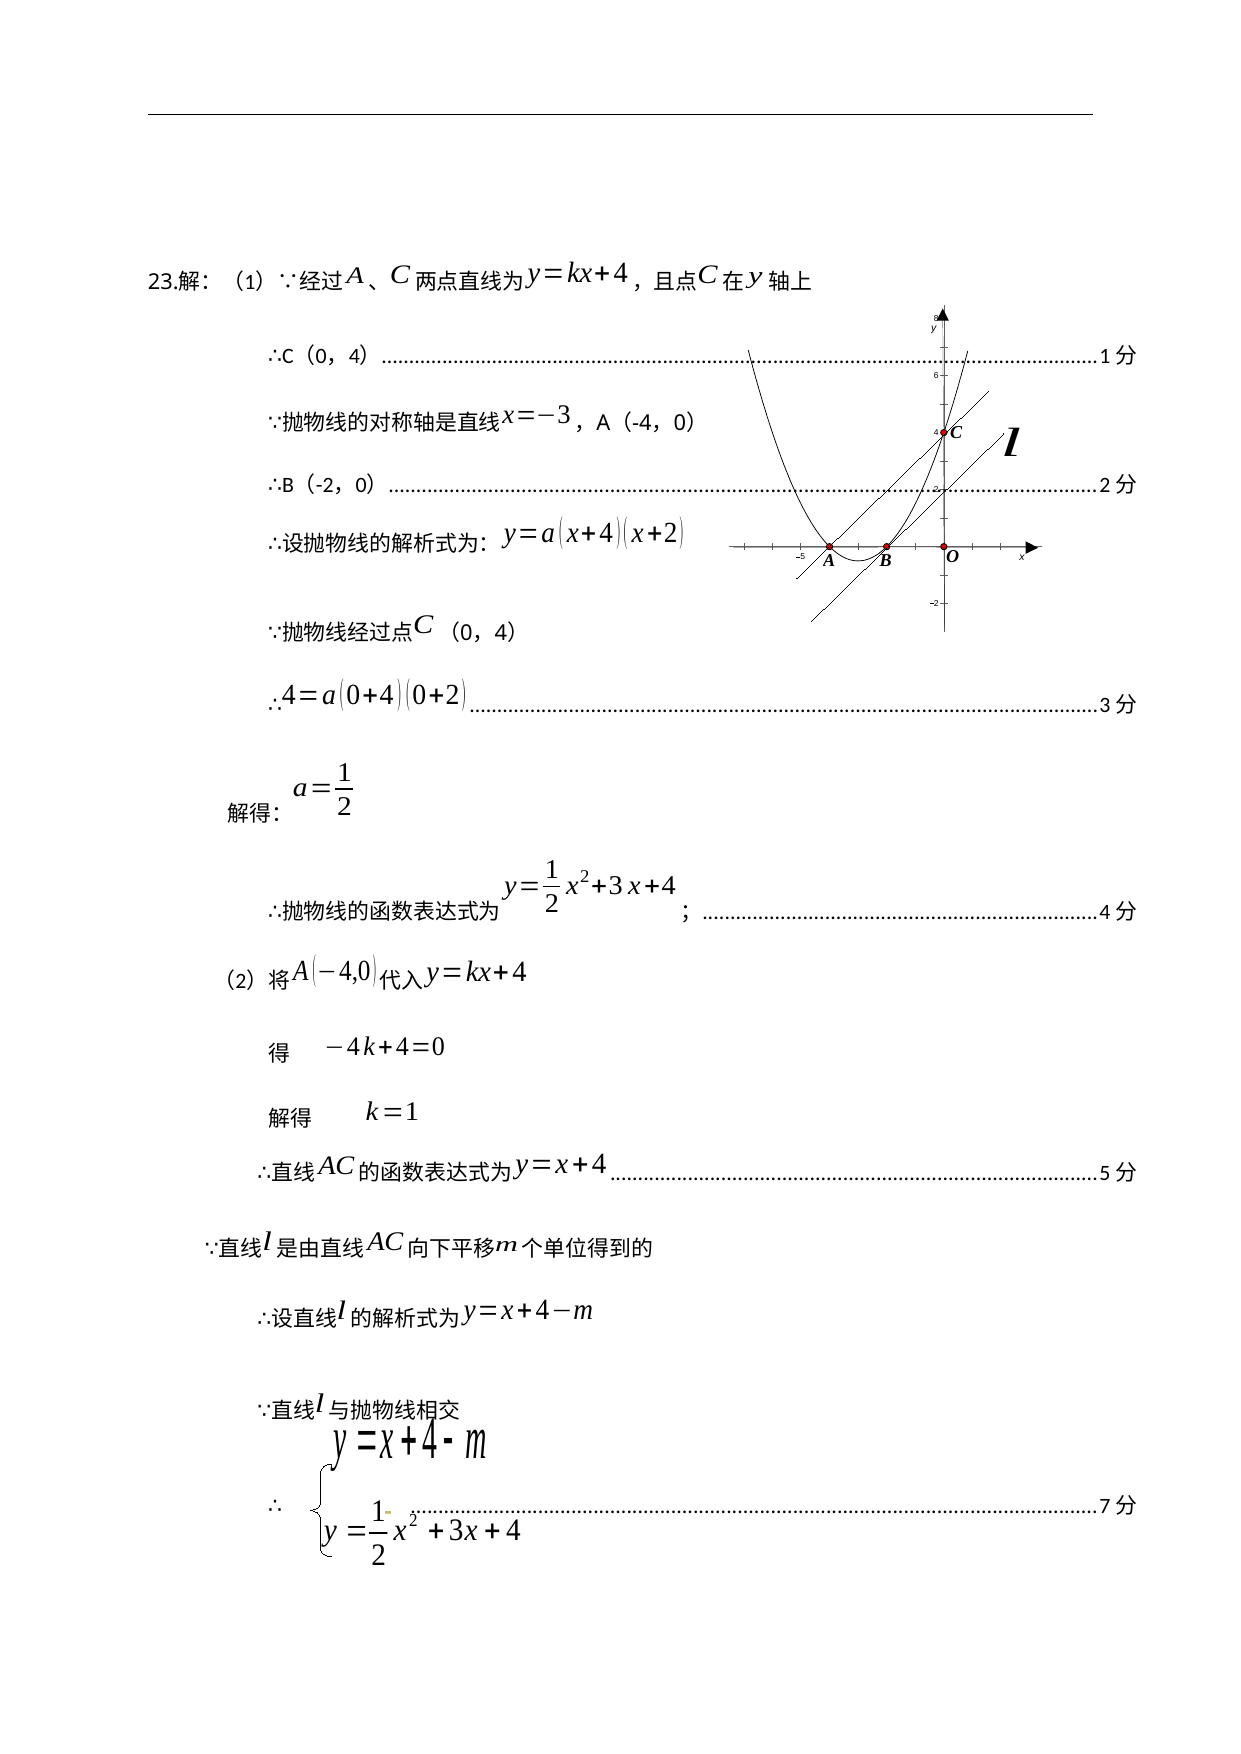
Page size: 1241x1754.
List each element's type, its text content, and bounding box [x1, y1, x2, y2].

text ∴设直线的解析式为 [148, 1293, 1093, 1358]
text 得 [148, 1018, 1093, 1083]
text ∵直线与抛物线相交 [148, 1374, 1093, 1439]
text ∴ 7分 [148, 1488, 1093, 1520]
text ∴抛物线的函数表达式为； 4分 [148, 855, 1093, 953]
text ∵抛物线的对称轴是直线，A（-4，0）[来源:学,科,网Z,X,X,K] [148, 386, 1093, 451]
text 解得 [148, 1083, 1093, 1148]
text ∴B（-2，0） 2分 [148, 467, 1093, 499]
text ∵抛物线经过点（0，4） [148, 596, 1093, 661]
text ∴设抛物线的解析式为： [148, 515, 1093, 580]
text （2）将代入 [148, 953, 1093, 1018]
text ∴C（0，4） 1分 [148, 338, 1093, 370]
text ∵直线是由直线向下平移个单位得到的 [148, 1213, 1093, 1278]
text 解得： [148, 758, 1093, 855]
text ∴直线的函数表达式为 5分 [148, 1148, 1093, 1213]
text ∴ 3分 [148, 677, 1093, 742]
text 23.解：（1）∵经过、两点直线为，且点在轴上 [148, 257, 1093, 322]
